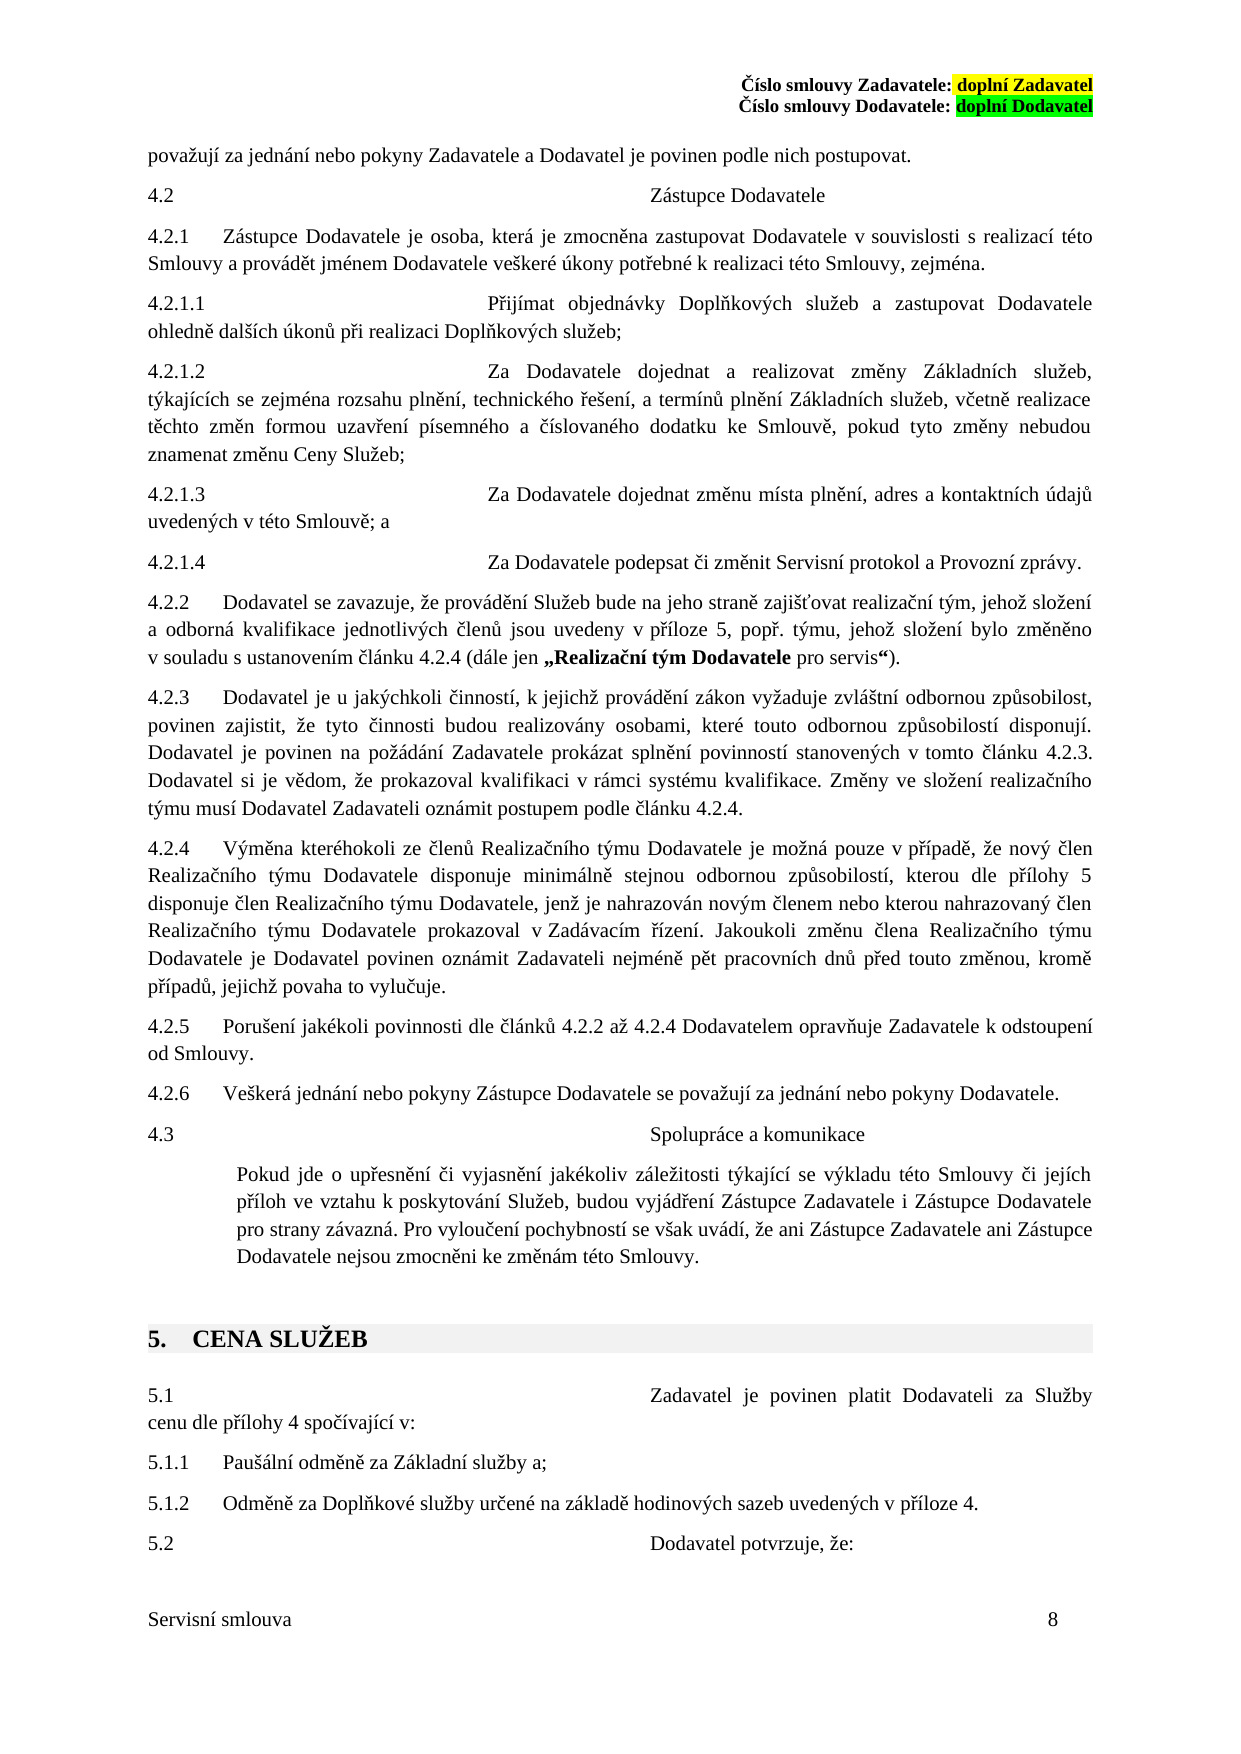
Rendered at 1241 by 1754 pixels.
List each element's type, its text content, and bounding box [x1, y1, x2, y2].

subtitle Odměně za Doplňkové služby určené na základě hodinových sazeb uvedených v příloze 4. [148, 1490, 1093, 1514]
subtitle Dodavatel se zavazuje, že provádění Služeb bude na jeho straně zajišťovat realizační tým, jehož složení a odborná kvalifikace jednotlivých členů jsou uvedeny v příloze 5, popř. týmu, jehož složení bylo změněno v souladu s ustanovením článku 4.2.4 (dále jen „Realizační tým Dodavatele pro servis“). [148, 590, 1093, 669]
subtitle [148, 143, 1093, 167]
subtitle Přijímat objednávky Doplňkových služeb a zastupovat Dodavatele ohledně dalších úkonů při realizaci Doplňkových služeb; [148, 291, 1093, 343]
text Pokud jde o upřesnění či vyjasnění jakékoliv záležitosti týkající se výkladu této Smlouvy či jejích příloh ve vztahu k poskytování Služeb, budou vyjádření Zástupce Zadavatele i Zástupce Dodavatele pro strany závazná. Pro vyloučení pochybností se však uvádí, že ani Zástupce Zadavatele ani Zástupce Dodavatele nejsou zmocněni ke změnám této Smlouvy. [236, 1162, 1093, 1268]
list Cena služeb [148, 1324, 1093, 1353]
subtitle Veškerá jednání nebo pokyny Zástupce Dodavatele se považují za jednání nebo pokyny Dodavatele. [148, 1081, 1093, 1105]
subtitle Zástupce Dodavatele [148, 183, 1093, 207]
subtitle Spolupráce a komunikace [148, 1121, 1093, 1146]
subtitle Za Dodavatele dojednat a realizovat změny Základních služeb, týkajících se zejména rozsahu plnění, technického řešení, a termínů plnění Základních služeb, včetně realizace těchto změn formou uzavření písemného a číslovaného dodatku ke Smlouvě, pokud tyto změny nebudou znamenat změnu Ceny Služeb; [148, 359, 1093, 466]
subtitle Dodavatel je u jakýchkoli činností, k jejichž provádění zákon vyžaduje zvláštní odbornou způsobilost, povinen zajistit, že tyto činnosti budou realizovány osobami, které touto odbornou způsobilostí disponují. Dodavatel je povinen na požádání Zadavatele prokázat splnění povinností stanovených v tomto článku 4.2.3. Dodavatel si je vědom, že prokazoval kvalifikaci v rámci systému kvalifikace. Změny ve složení realizačního týmu musí Dodavatel Zadavateli oznámit postupem podle článku 4.2.4. [148, 685, 1093, 819]
subtitle Dodavatel potvrzuje, že: [148, 1531, 1093, 1554]
subtitle Zástupce Dodavatele je osoba, která je zmocněna zastupovat Dodavatele v souvislosti s realizací této Smlouvy a provádět jménem Dodavatele veškeré úkony potřebné k realizaci této Smlouvy, zejména. [148, 223, 1093, 275]
subtitle Paušální odměně za Základní služby a; [148, 1450, 1093, 1474]
subtitle Za Dodavatele podepsat či změnit Servisní protokol a Provozní zprávy. [148, 549, 1093, 574]
subtitle Výměna kteréhokoli ze členů Realizačního týmu Dodavatele je možná pouze v případě, že nový člen Realizačního týmu Dodavatele disponuje minimálně stejnou odbornou způsobilostí, kterou dle přílohy 5 disponuje člen Realizačního týmu Dodavatele, jenž je nahrazován novým členem nebo kterou nahrazovaný člen Realizačního týmu Dodavatele prokazoval v Zadávacím řízení. Jakoukoli změnu člena Realizačního týmu Dodavatele je Dodavatel povinen oznámit Zadavateli nejméně pět pracovních dnů před touto změnou, kromě případů, jejichž povaha to vylučuje. [148, 836, 1093, 998]
subtitle Porušení jakékoli povinnosti dle článků 4.2.2 až 4.2.4 Dodavatelem opravňuje Zadavatele k odstoupení od Smlouvy. [148, 1014, 1093, 1065]
subtitle Zadavatel je povinen platit Dodavateli za Služby cenu dle přílohy 4 spočívající v: [148, 1383, 1093, 1434]
subtitle Za Dodavatele dojednat změnu místa plnění, adres a kontaktních údajů uvedených v této Smlouvě; a [148, 482, 1093, 533]
